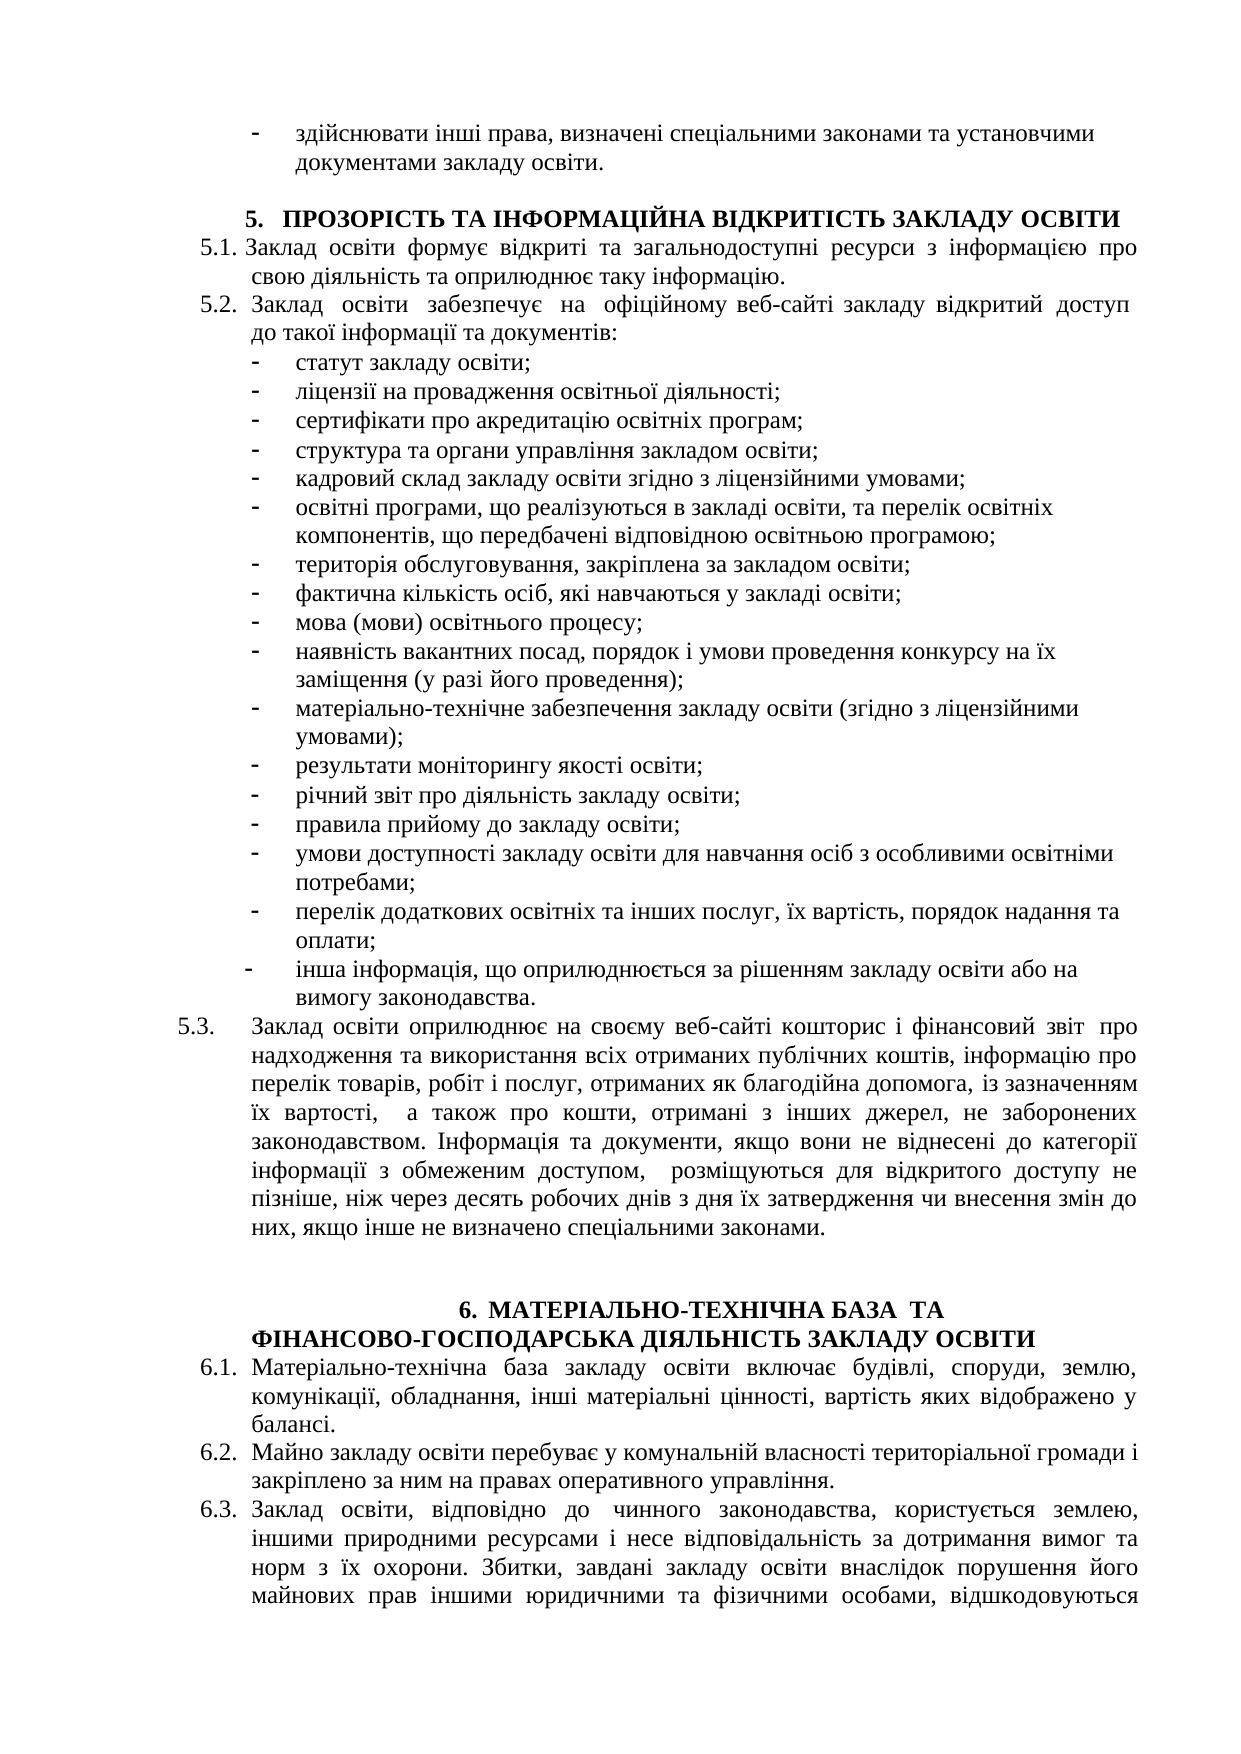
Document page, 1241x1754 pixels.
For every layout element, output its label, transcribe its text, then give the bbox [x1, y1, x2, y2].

list Заклад освіти формує відкриті та загальнодоступні ресурси з інформацією про свою діяльність та оприлюднює таку інформацію. [200, 233, 1139, 289]
list Заклад освіти забезпечує на офіційному веб-сайті закладу відкритий доступ до такої інформації та документів: [200, 289, 1139, 346]
list правила прийому до закладу освіти; [251, 809, 1152, 838]
list структура та органи управління закладом освіти; [244, 435, 1152, 463]
list Матеріально-технічна база та [251, 1295, 1152, 1324]
list Прозорість та інформаційна відкритість закладу освіти [213, 204, 1152, 233]
list наявність вакантних посад, порядок і умови проведення конкурсу на їх заміщення (у разі його проведення); [251, 637, 1138, 693]
list територія обслуговування, закріплена за закладом освіти; [244, 550, 1137, 578]
text фінансово-господарська діяльність закладу освіти [251, 1324, 1152, 1353]
list статут закладу освіти; [244, 347, 1152, 375]
list умови доступності закладу освіти для навчання осіб з особливими освітніми потребами; [251, 838, 1152, 896]
list фактична кількість осіб, які навчаються у закладі освіти; [244, 578, 1137, 607]
list Заклад освіти оприлюднює на своєму веб-сайті кошторис і фінансовий звіт про надходження та використання всіх отриманих публічних коштів, інформацію про перелік товарів, робіт і послуг, отриманих як благодійна допомога, із зазначенням їх вартості, а також про кошти, отримані з інших джерел, не заборонених законодавством. Інформація та документи, якщо вони не віднесені до категорії інформації з обмеженим доступом, розміщуються для відкритого доступу не пізніше, ніж через десять робочих днів з дня їх затвердження чи внесення змін до них, якщо інше не визначено спеціальними законами. [177, 1011, 1138, 1241]
list інша інформація, що оприлюднюється за рішенням закладу освіти або на вимогу законодавства. [244, 955, 1138, 1011]
list перелік додаткових освітніх та інших послуг, їх вартість, порядок надання та оплати; [251, 896, 1152, 954]
list сертифікати про акредитацію освітніх програм; [244, 405, 1152, 434]
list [200, 1494, 1139, 1609]
list річний звіт про діяльність закладу освіти; [251, 780, 1152, 809]
list Матеріально-технічна база закладу освіти включає будівлі, споруди, землю, комунікації, обладнання, інші матеріальні цінності, вартість яких відображено у балансі. [200, 1353, 1137, 1438]
list мова (мови) освітнього процесу; [251, 608, 1138, 636]
list Майно закладу освіти перебуває у комунальній власності територіальної громади і закріплено за ним на правах оперативного управління. [200, 1438, 1139, 1494]
list кадровий склад закладу освіти згідно з ліцензійними умовами; [251, 464, 1137, 492]
list ліцензії на провадження освітньої діяльності; [244, 376, 1152, 405]
list матеріально-технічне забезпечення закладу освіти (згідно з ліцензійними умовами); [251, 694, 1138, 750]
list результати моніторингу якості освіти; [251, 750, 1152, 779]
list здійснювати інші права, визначені спеціальними законами та установчими документами закладу освіти. [251, 118, 1138, 176]
list освітні програми, що реалізуються в закладі освіти, та перелік освітніх компонентів, що передбачені відповідною освітньою програмою; [251, 493, 1137, 549]
